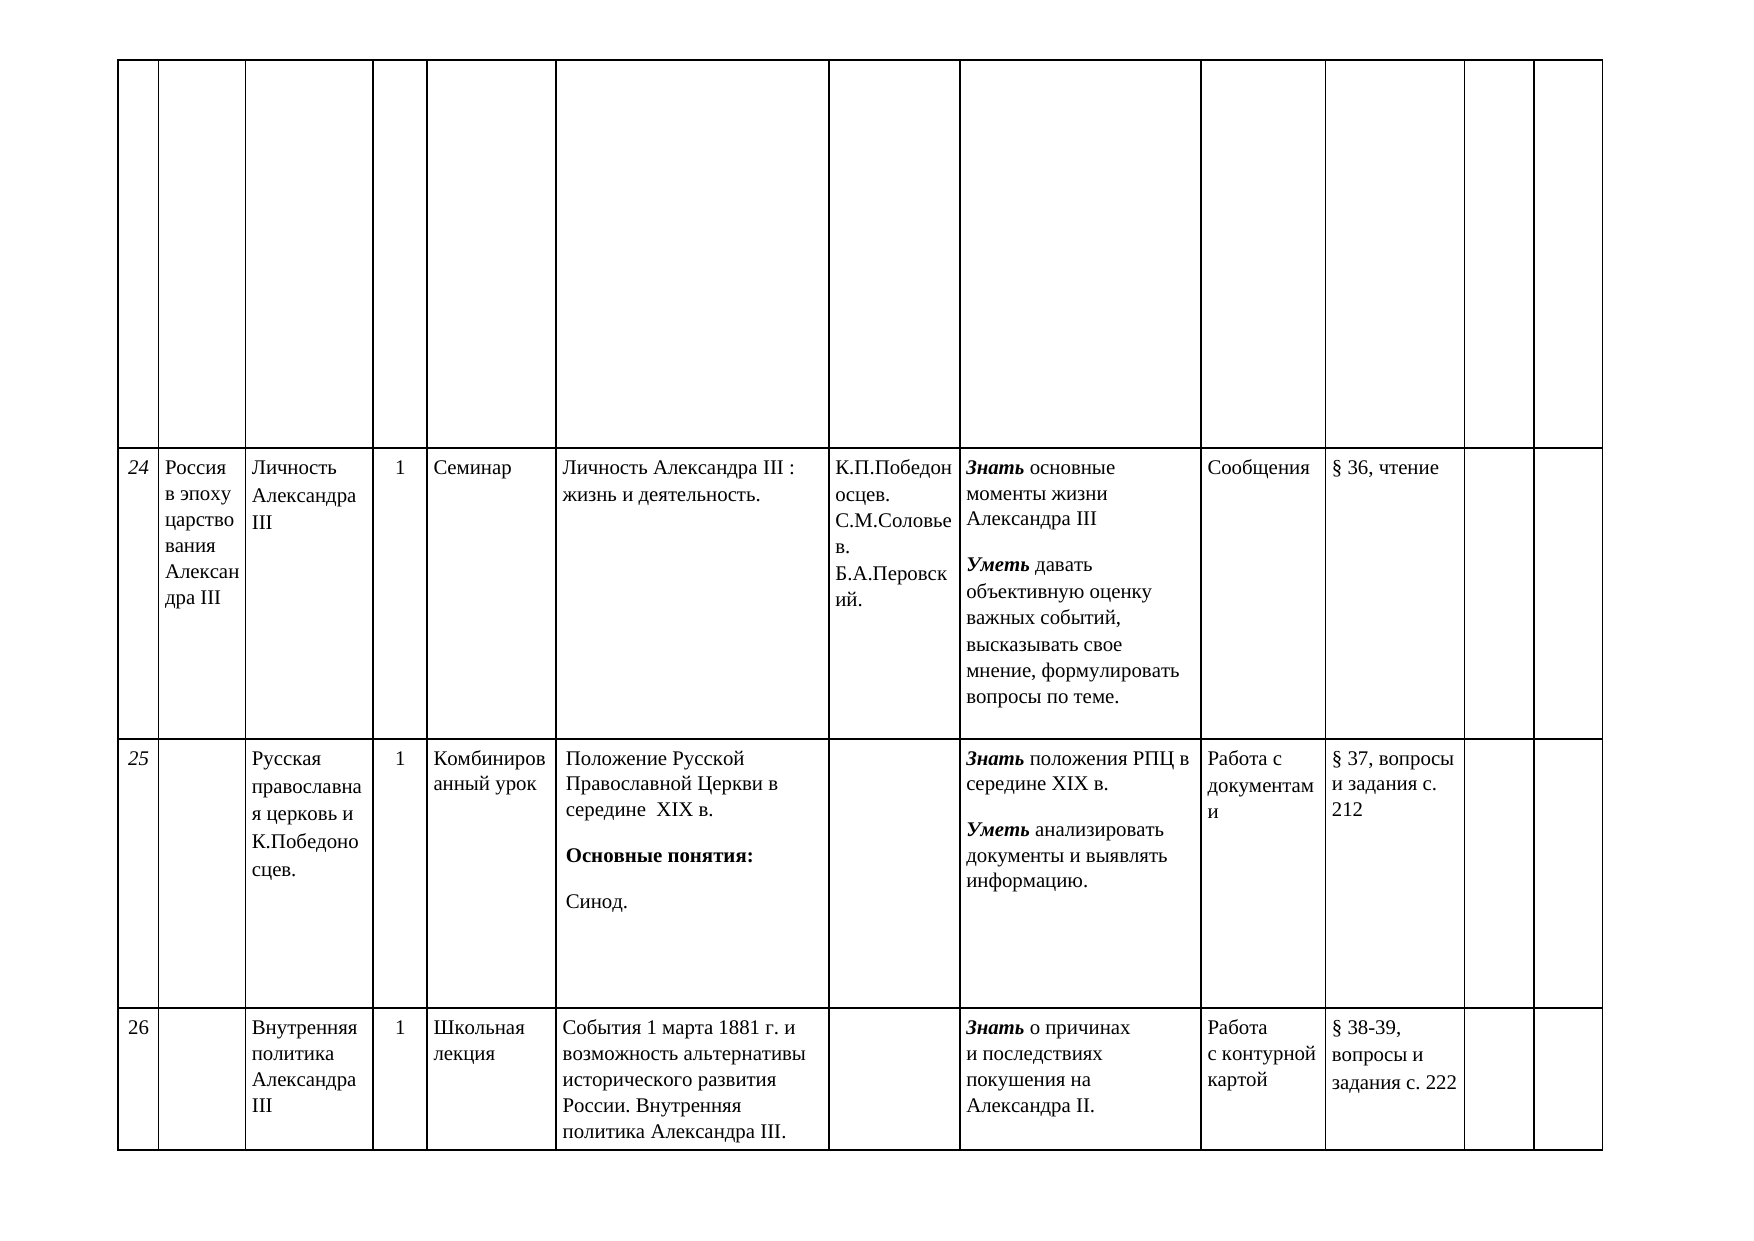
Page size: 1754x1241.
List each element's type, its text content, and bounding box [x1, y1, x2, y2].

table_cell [428, 61, 555, 447]
table_cell [830, 1009, 959, 1149]
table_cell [557, 61, 828, 447]
table_cell § 36, чтение [1326, 449, 1464, 738]
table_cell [1202, 61, 1325, 447]
table_cell К.П.Победоносцев. С.М.Соловьев. Б.А.Перовский. [830, 449, 959, 738]
table_cell Семинар [428, 449, 555, 738]
table_cell [159, 740, 245, 1007]
table_cell Личность Александра III [246, 449, 372, 738]
table_cell [1535, 449, 1602, 738]
table_cell Знать положения РПЦ в середине XIX в. Уметь анализировать документы и выявлять информацию. [961, 740, 1200, 1007]
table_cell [961, 61, 1200, 447]
table_cell 1 [374, 740, 426, 1007]
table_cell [246, 1009, 372, 1149]
table_cell [830, 740, 959, 1007]
table_cell [1465, 740, 1533, 1007]
table_cell [1535, 740, 1602, 1007]
table_cell Русская православная церковь и К.Победоносцев. [246, 740, 372, 1007]
table_cell [1465, 449, 1533, 738]
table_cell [557, 1009, 828, 1149]
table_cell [1202, 1009, 1325, 1149]
table_cell [1465, 1009, 1533, 1149]
table_cell [1535, 1009, 1602, 1149]
table_cell Комбинированный урок [428, 740, 555, 1007]
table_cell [961, 1009, 1200, 1149]
table_cell Россия в эпоху царствования Александра III [159, 449, 245, 738]
table_cell 1 [374, 1009, 426, 1149]
table_cell [1535, 61, 1602, 447]
table_cell 25 [119, 740, 158, 1007]
table_cell 26 [119, 1009, 158, 1149]
table_cell [830, 61, 959, 447]
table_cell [1326, 1009, 1464, 1149]
table_cell Положение Русской Православной Церкви в середине XIX в. Основные понятия: Синод. [557, 740, 828, 1007]
table_cell § 37, вопросы и задания с. 212 [1326, 740, 1464, 1007]
table_cell [159, 1009, 245, 1149]
table_cell 24 [119, 449, 158, 738]
table_cell Знать основные моменты жизни Александра III Уметь давать объективную оценку важных событий, высказывать свое мнение, формулировать вопросы по теме. [961, 449, 1200, 738]
table_cell [159, 61, 245, 447]
table_cell [1465, 61, 1533, 447]
table_cell Школьная лекция [428, 1009, 555, 1149]
table_cell 23 [119, 61, 158, 447]
table_cell 1 [374, 449, 426, 738]
table_cell Работа с документами [1202, 740, 1325, 1007]
table_cell 1 [374, 61, 426, 447]
table_cell Личность Александра III : жизнь и деятельность. [557, 449, 828, 738]
table_cell Сообщения [1202, 449, 1325, 738]
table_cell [1326, 61, 1464, 447]
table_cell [246, 61, 372, 447]
